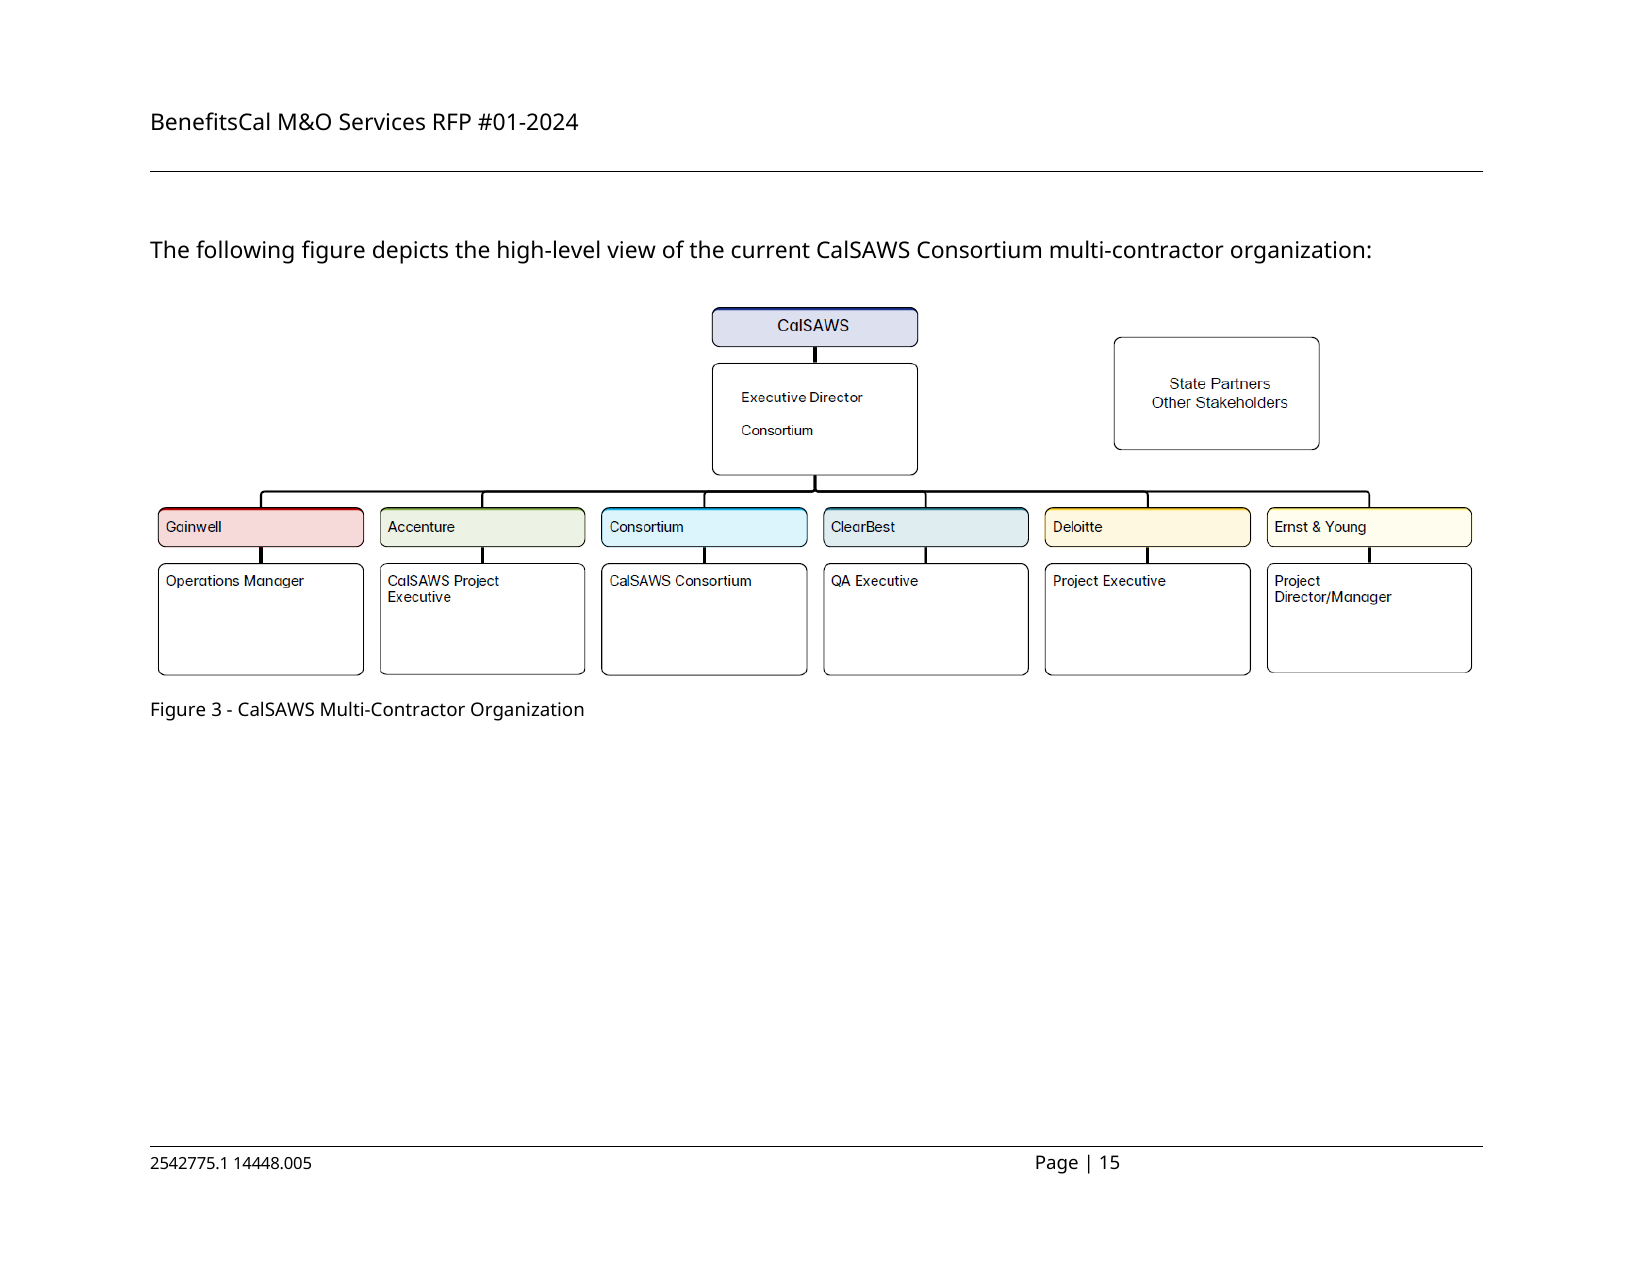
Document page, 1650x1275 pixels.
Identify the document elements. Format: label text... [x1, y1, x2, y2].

text Figure 3 - CalSAWS Multi-Contractor Organization [150, 696, 1483, 722]
picture [150, 296, 1484, 690]
text The following figure depicts the high-level view of the current CalSAWS Consortium multi-contractor organization: [150, 234, 1483, 266]
